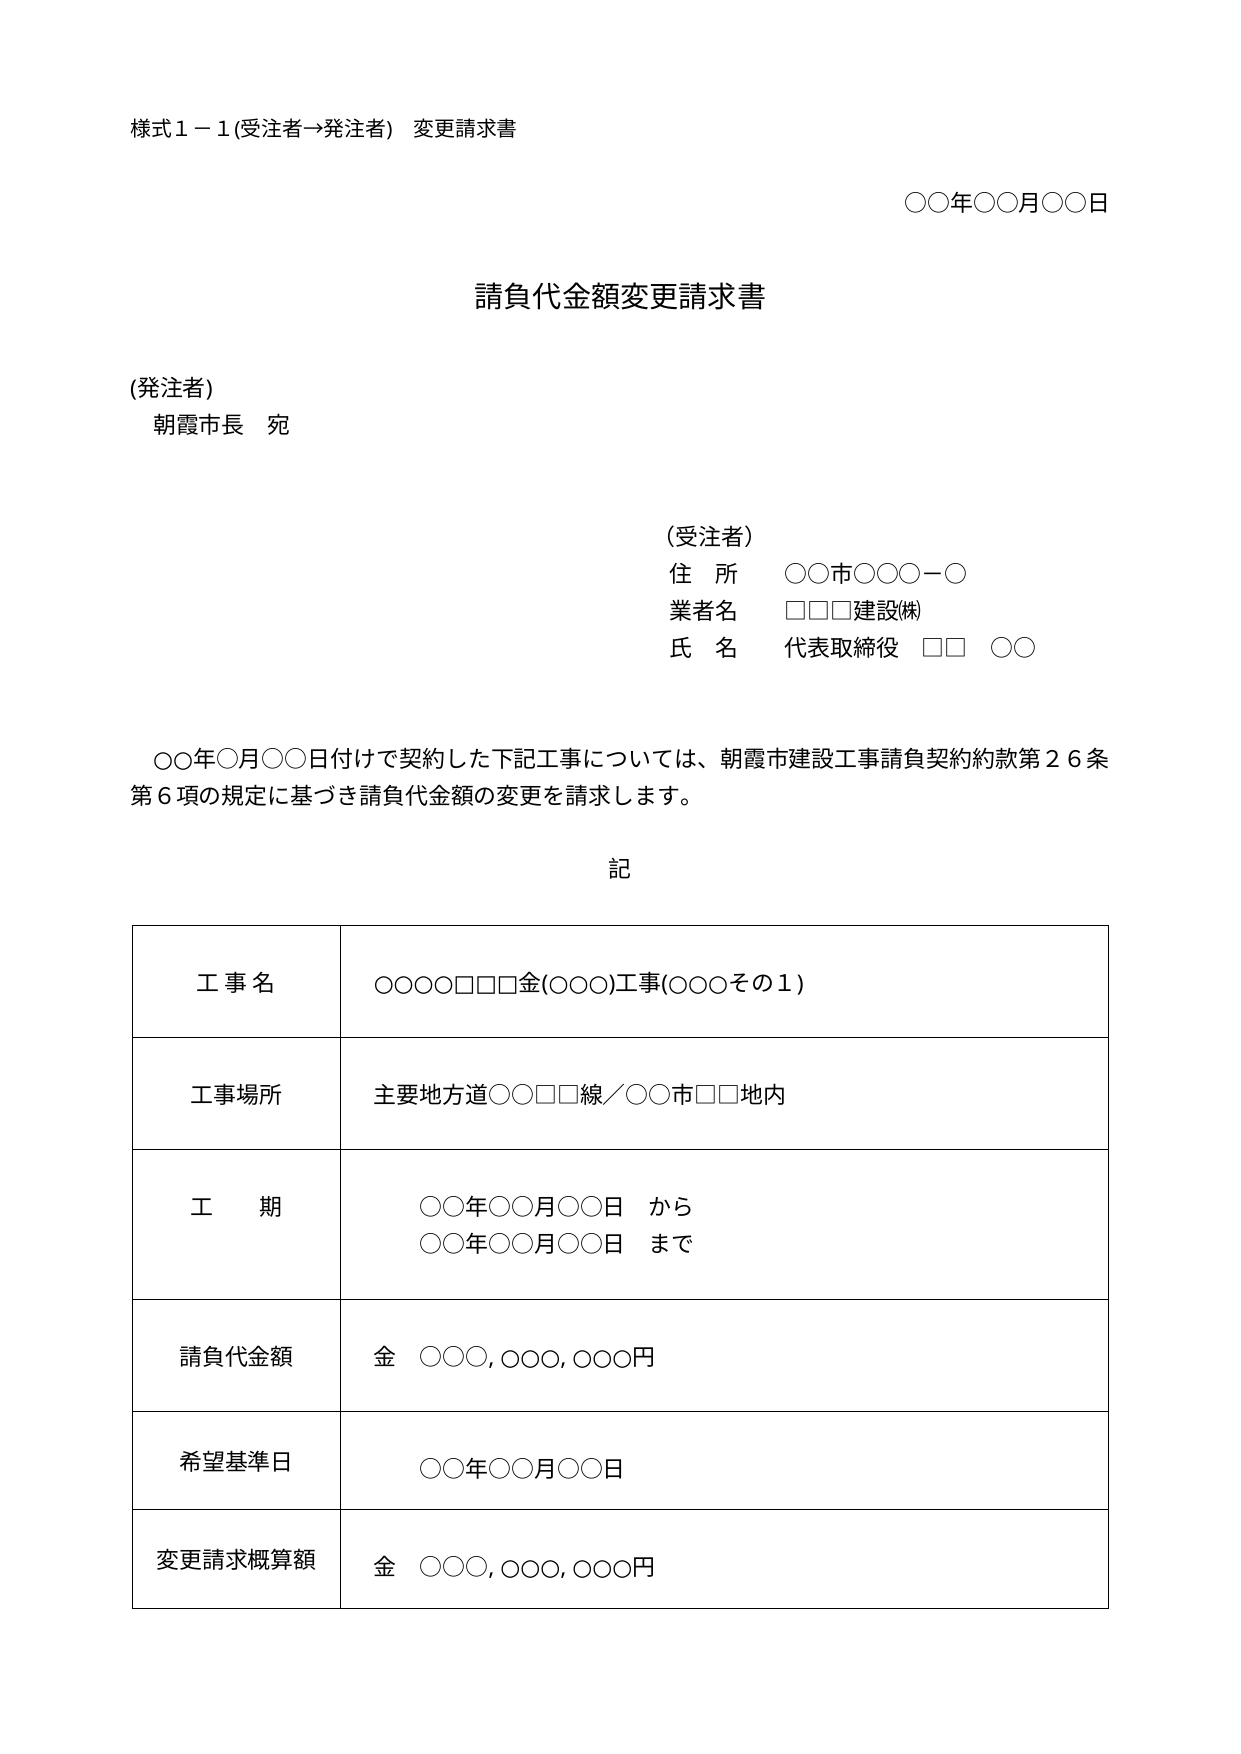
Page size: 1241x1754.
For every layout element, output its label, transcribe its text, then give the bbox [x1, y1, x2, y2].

table_cell ○○年○○月○○日 から ○○年○○月○○日 まで [341, 1150, 1108, 1299]
text 住 所 ○○市○○○－○ [130, 554, 1110, 591]
text 朝霞市長 宛 [130, 406, 1110, 443]
text (発注者) [130, 368, 1110, 406]
table_cell 希望基準日 [133, 1412, 340, 1509]
subtitle 記 [130, 851, 1110, 888]
table_cell 請負代金額 [133, 1300, 340, 1411]
text 請負代金額変更請求書 [130, 257, 1110, 331]
table_cell 工 期 [133, 1150, 340, 1299]
text （受注者） [130, 517, 1110, 554]
text ○○年○月○○日付けで契約した下記工事については、朝霞市建設工事請負契約約款第２６条第６項の規定に基づき請負代金額の変更を請求します。 [130, 739, 1110, 813]
table_header ○○○○□□□金(○○○)工事(○○○その１) [341, 926, 1108, 1037]
text ○○年○○月○○日 [130, 183, 1110, 220]
text 様式１－１(受注者→発注者) 変更請求書 [130, 109, 1110, 146]
table_cell 主要地方道○○□□線／○○市□□地内 [341, 1038, 1108, 1149]
text 業者名 □□□建設㈱ [130, 591, 1110, 628]
table_cell 金 ○○○, ○○○, ○○○円 [341, 1510, 1108, 1608]
text 氏 名 代表取締役 □□ ○○ [130, 628, 1110, 665]
table_cell 金 ○○○, ○○○, ○○○円 [341, 1300, 1108, 1411]
table_header 工 事 名 [133, 926, 340, 1037]
table_cell ○○年○○月○○日 [341, 1412, 1108, 1509]
table_cell 変更請求概算額 [133, 1510, 340, 1608]
table_cell 工事場所 [133, 1038, 340, 1149]
